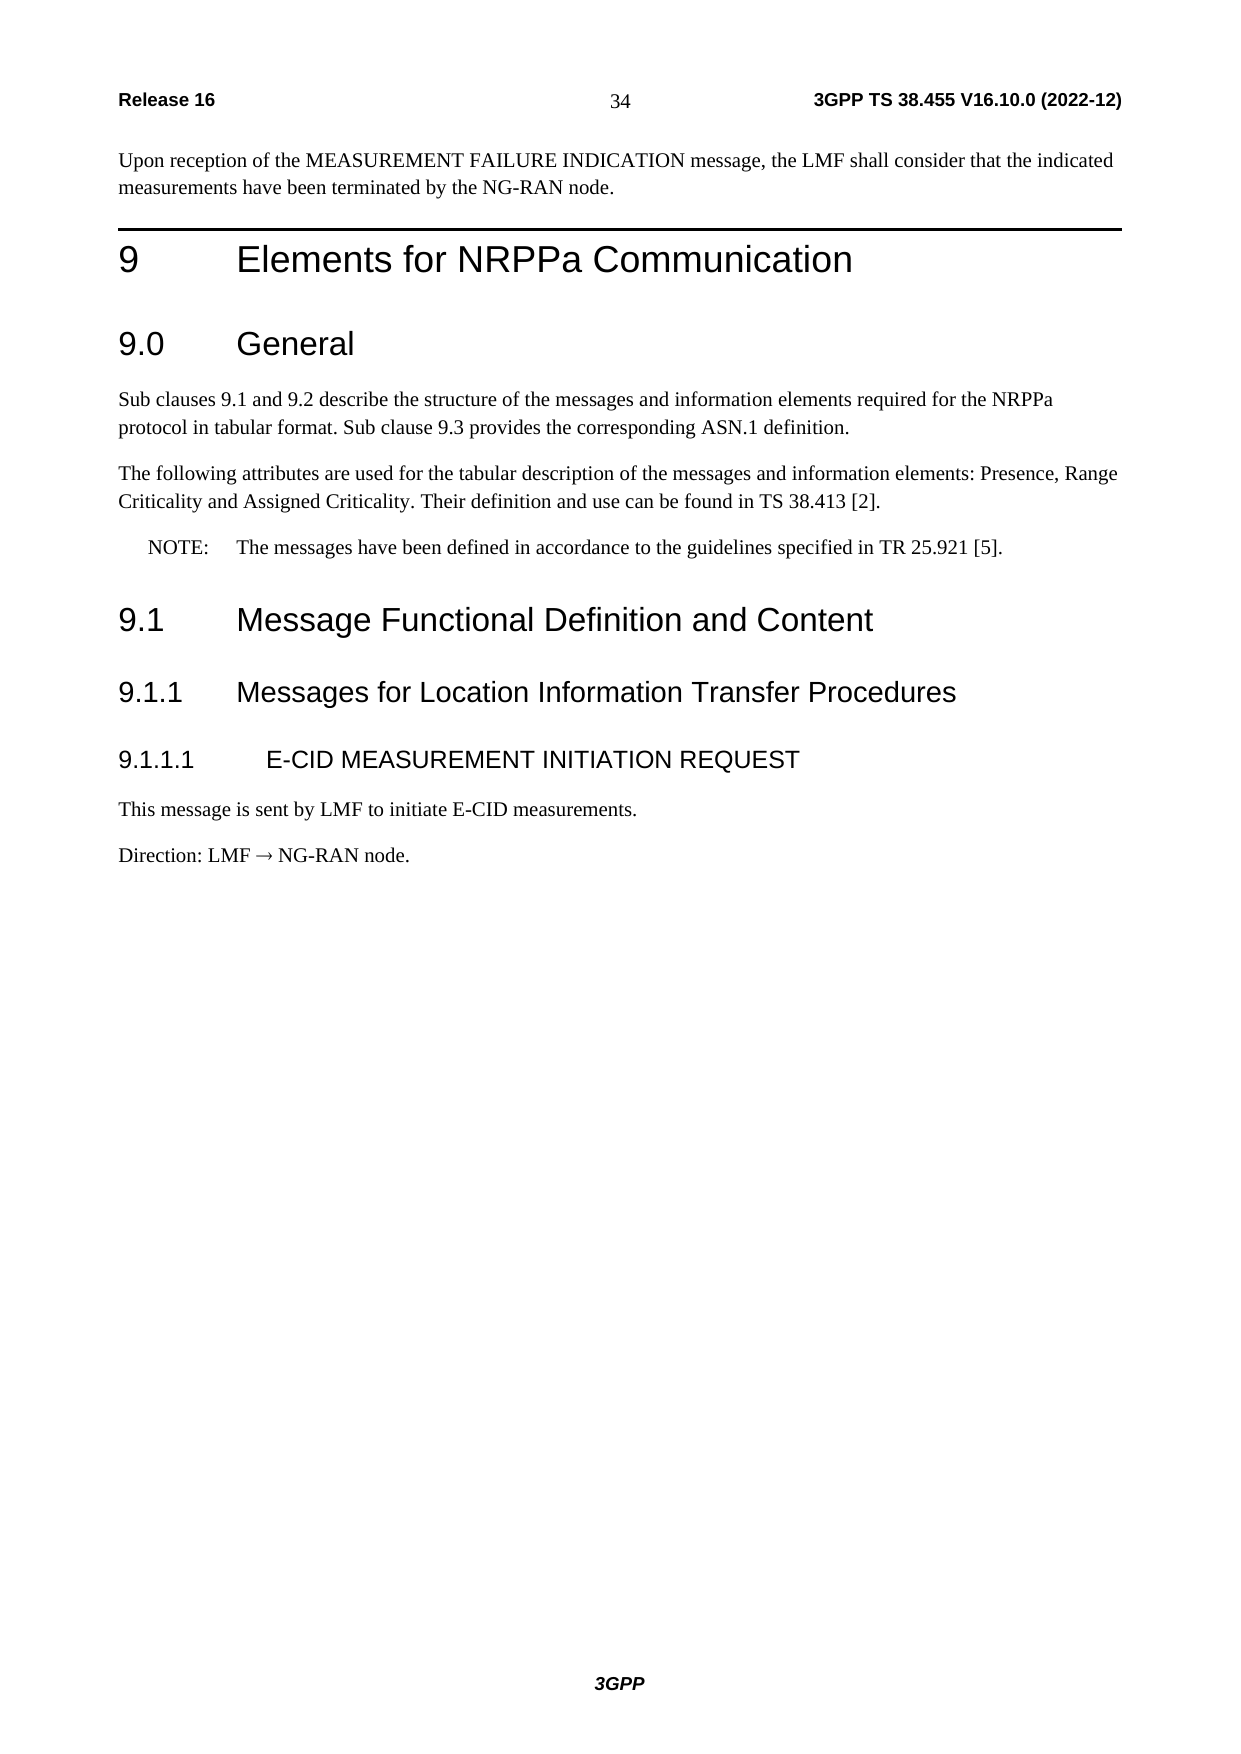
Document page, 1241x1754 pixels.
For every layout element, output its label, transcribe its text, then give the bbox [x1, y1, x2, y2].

text This message is sent by LMF to initiate E-CID measurements. [118, 797, 1122, 821]
text Direction: LMF NG-RAN node. [118, 843, 1122, 867]
subtitle 9 Elements for NRPPa Communication [118, 231, 1122, 280]
subtitle 9.1.1 Messages for Location Information Transfer Procedures [118, 676, 1122, 709]
subtitle 9.1 Message Functional Definition and Content [118, 600, 1122, 638]
subtitle 9.1.1.1 E-CID MEASUREMENT INITIATION REQUEST [118, 745, 1122, 774]
text The following attributes are used for the tabular description of the messages and information elements: Presence, Range Criticality and Assigned Criticality. Their definition and use can be found in TS 38.413 [2]. [118, 461, 1122, 513]
text Upon reception of the MEASUREMENT FAILURE INDICATION message, the LMF shall consider that the indicated measurements have been terminated by the NG-RAN node. [118, 147, 1122, 199]
subtitle 9.0 General [118, 324, 1122, 363]
text Sub clauses 9.1 and 9.2 describe the structure of the messages and information elements required for the NRPPa protocol in tabular format. Sub clause 9.3 provides the corresponding ASN.1 definition. [118, 387, 1122, 439]
text NOTE: The messages have been defined in accordance to the guidelines specified in TR 25.921 [5]. [148, 535, 1122, 559]
